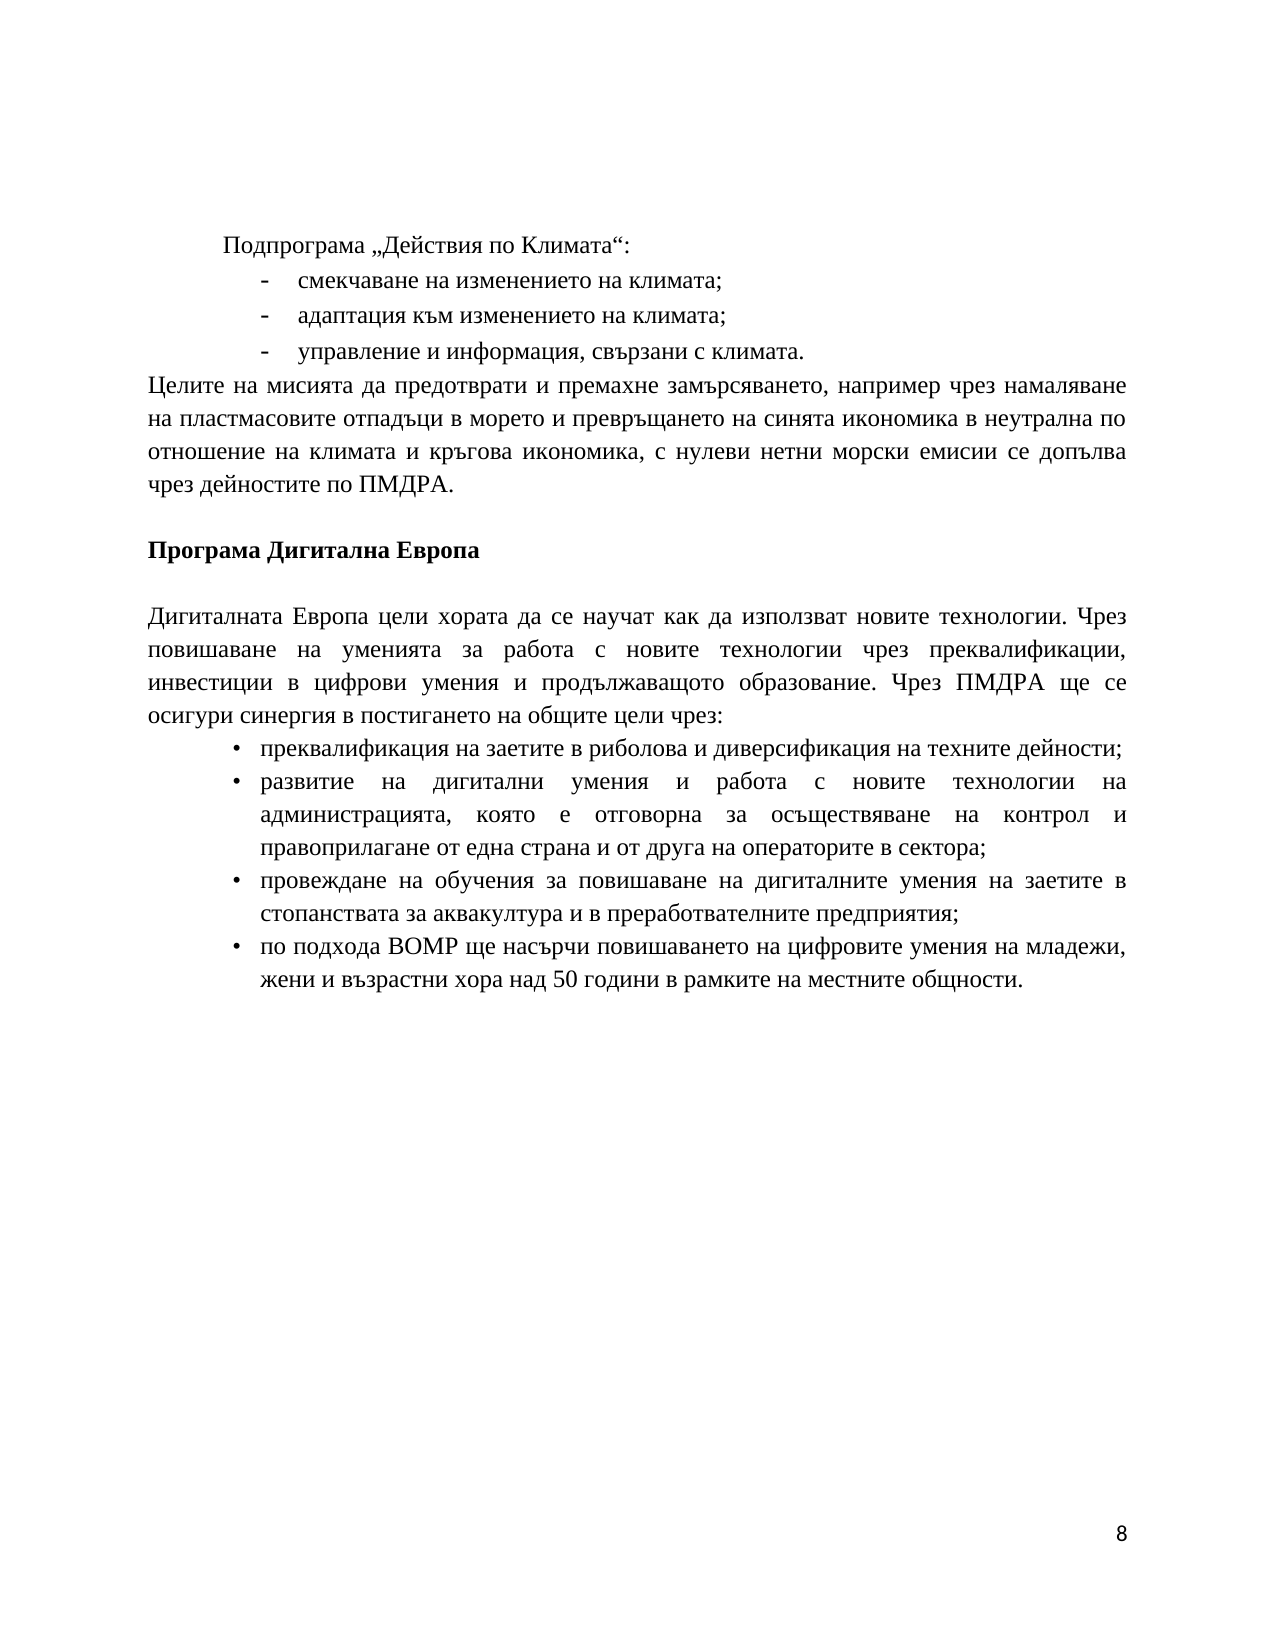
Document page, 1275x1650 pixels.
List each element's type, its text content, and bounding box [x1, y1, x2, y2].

text Целите на мисията да предотврати и премахне замърсяването, например чрез намаляване на пластмасовите отпадъци в морето и превръщането на синята икономика в неутрална по отношение на климата и кръгова икономика, с нулеви нетни морски емисии се допълва чрез дейностите по ПМДРА. [148, 370, 1127, 498]
list преквалификация на заетите в риболова и диверсификация на техните дейности; [232, 733, 1127, 762]
list управление и информация, свързани с климата. [260, 334, 1127, 366]
list адаптация към изменението на климата; [260, 299, 1127, 330]
list смекчаване на изменението на климата; [260, 263, 1127, 294]
list провеждане на обучения за повишаване на дигиталните умения на заетите в стопанствата за аквакултура и в преработвателните предприятия; [232, 865, 1127, 927]
list Подпрограма „Действия по Климата“: [223, 230, 1127, 259]
list развитие на дигитални умения и работа с новите технологии на администрацията, която е отговорна за осъществяване на контрол и правоприлагане от една страна и от друга на операторите в сектора; [232, 766, 1127, 861]
text Програма Дигитална Европа [148, 535, 1127, 564]
text Дигиталната Европа цели хората да се научат как да използват новите технологии. Чрез повишаване на уменията за работа с новите технологии чрез преквалификации, инвестиции в цифрови умения и продължаващото образование. Чрез ПМДРА ще се осигури синергия в постигането на общите цели чрез: [148, 601, 1127, 729]
list по подхода ВОМР ще насърчи повишаването на цифровите умения на младежи, жени и възрастни хора над 50 години в рамките на местните общности. [232, 931, 1127, 993]
